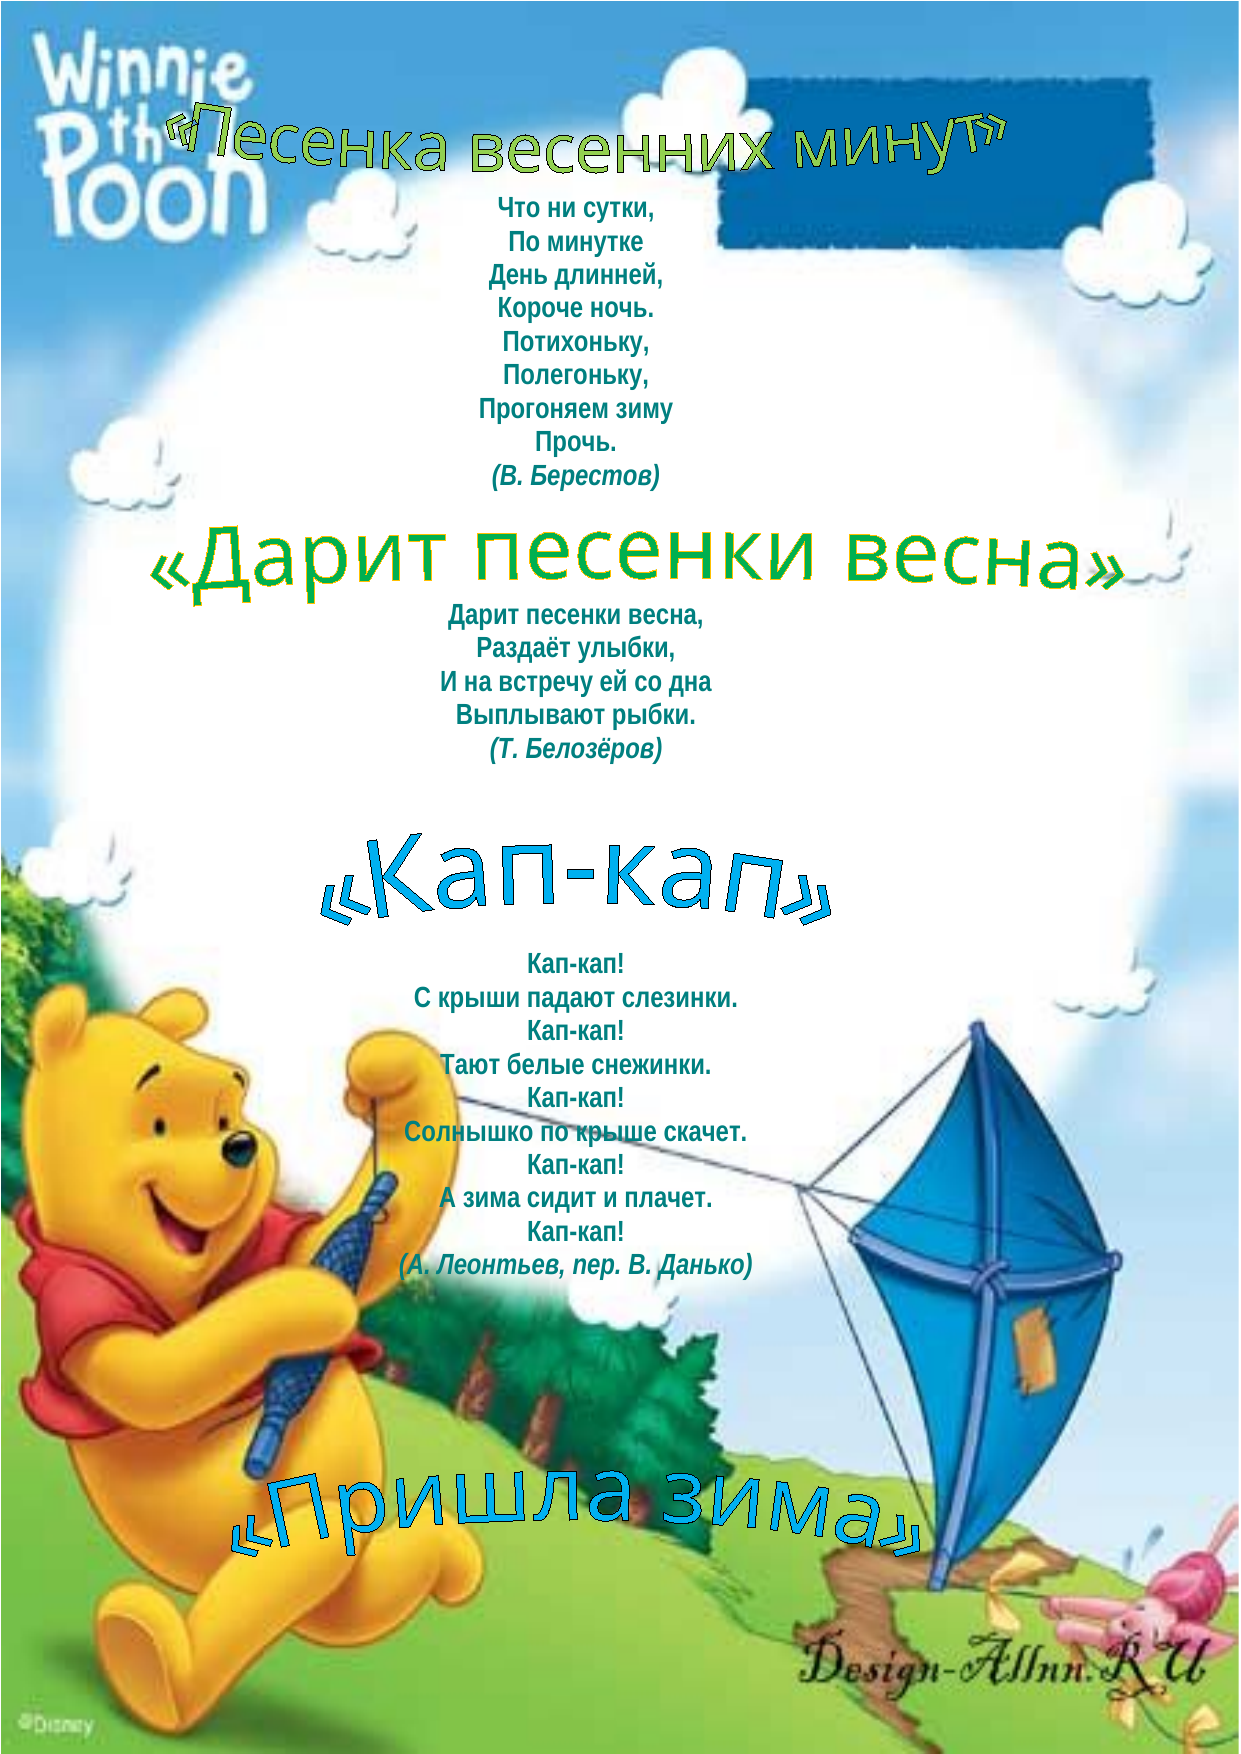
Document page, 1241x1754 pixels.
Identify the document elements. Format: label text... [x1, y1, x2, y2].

text Прочь. [133, 424, 1019, 458]
text Что ни сутки, [133, 118, 1019, 224]
text По минутке [133, 224, 1019, 257]
picture [1, 1, 1239, 1754]
text Кап-кап! С крыши падают слезинки. Кап-кап! Тают белые снежинки. Кап-кап! Солнышко по крыше скачет. Кап-кап! А зима сидит и плачет. Кап-кап! [133, 865, 1019, 1247]
text Короче ночь. [133, 291, 1019, 324]
text (А. Леонтьев, пер. В. Данько) [133, 1247, 1019, 1281]
text Полегоньку, [133, 357, 1019, 391]
text День длинней, [133, 257, 1019, 291]
text Потихоньку, [133, 324, 1019, 357]
text Прогоняем зиму [133, 391, 1019, 424]
text Дарит песенки весна, Раздаёт улыбки, И на встречу ей со дна Выплывают рыбки. (Т. Белозёров) [133, 597, 1019, 764]
text (В. Берестов) [133, 458, 1019, 491]
